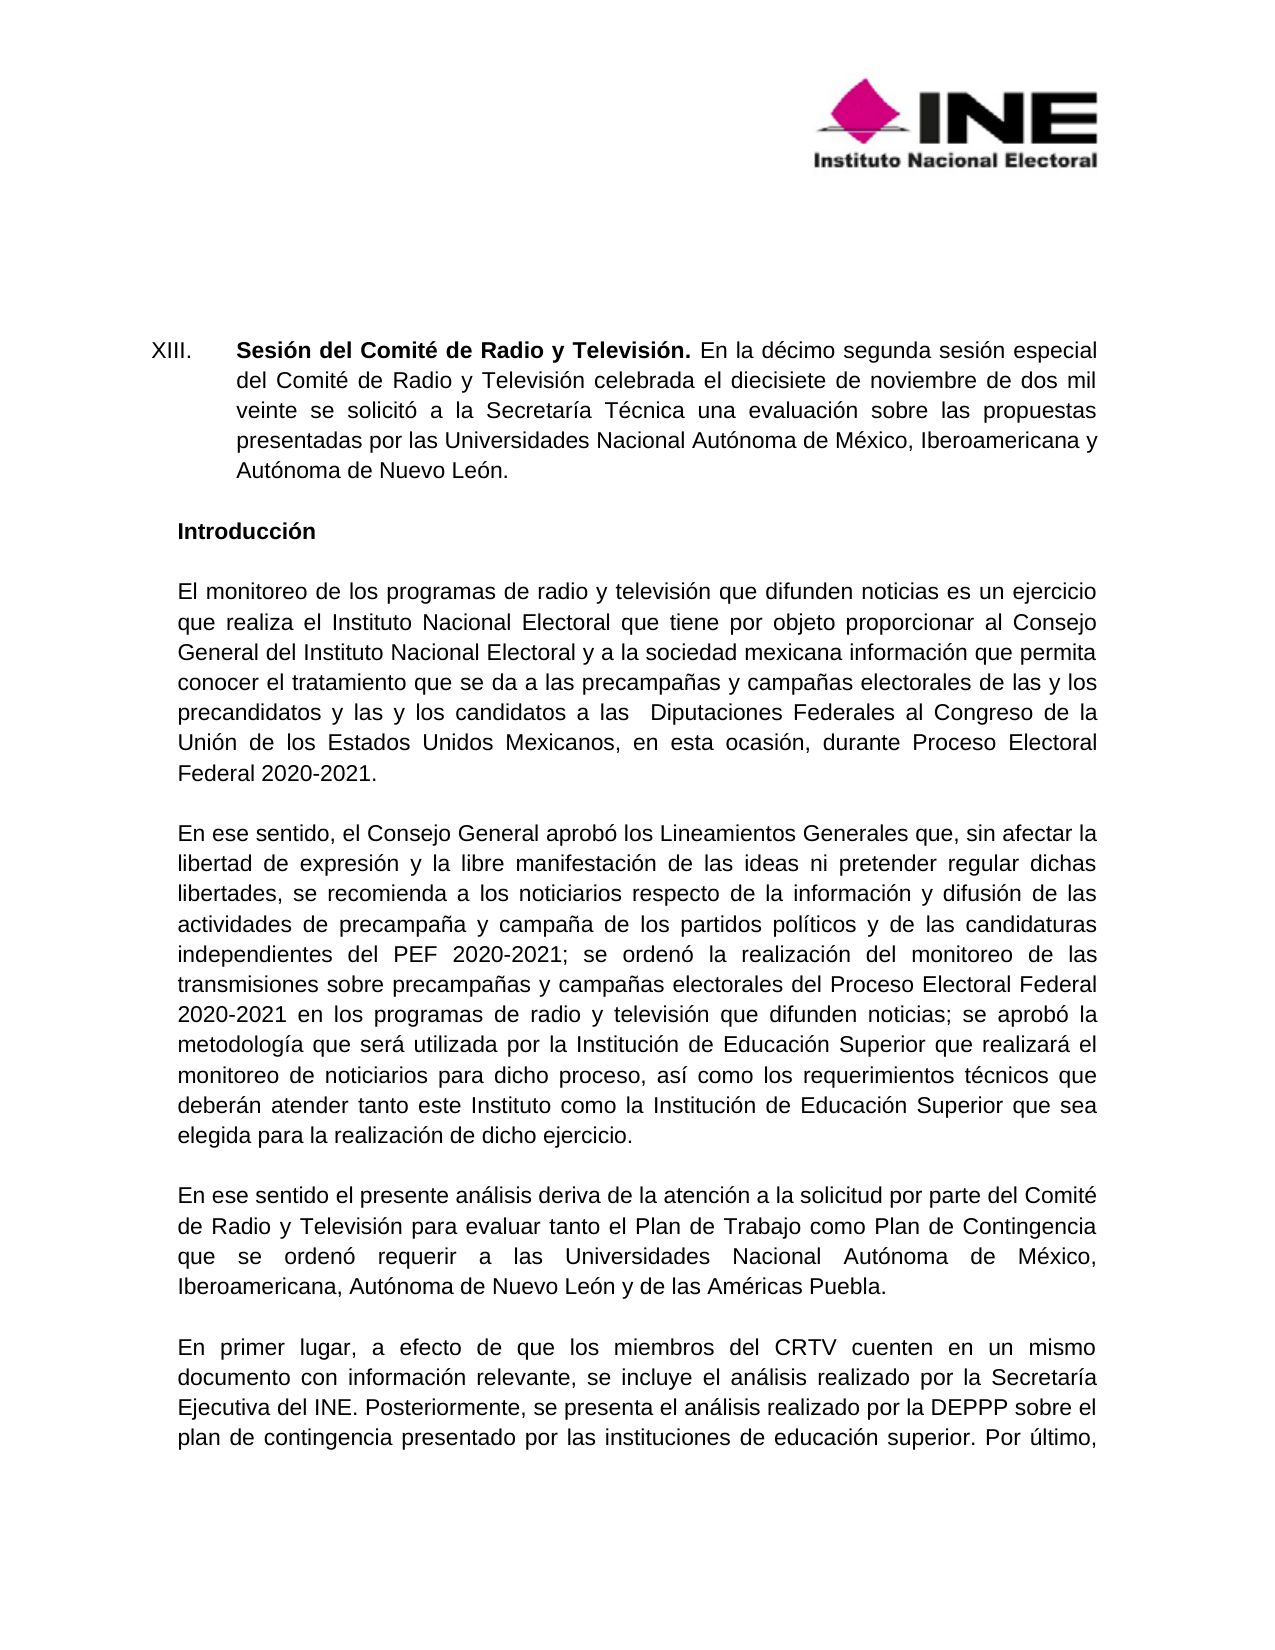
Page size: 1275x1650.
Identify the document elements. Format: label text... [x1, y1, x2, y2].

list Sesión del Comité de Radio y Televisión. En la décimo segunda sesión especial del Comité de Radio y Televisión celebrada el diecisiete de noviembre de dos mil veinte se solicitó a la Secretaría Técnica una evaluación sobre las propuestas presentadas por las Universidades Nacional Autónoma de México, Iberoamericana y Autónoma de Nuevo León. [192, 337, 1098, 484]
text Introducción [177, 518, 1098, 544]
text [177, 1333, 1098, 1451]
text En ese sentido, el Consejo General aprobó los Lineamientos Generales que, sin afectar la libertad de expresión y la libre manifestación de las ideas ni pretender regular dichas libertades, se recomienda a los noticiarios respecto de la información y difusión de las actividades de precampaña y campaña de los partidos políticos y de las candidaturas independientes del PEF 2020-2021; se ordenó la realización del monitoreo de las transmisiones sobre precampañas y campañas electorales del Proceso Electoral Federal 2020-2021 en los programas de radio y televisión que difunden noticias; se aprobó la metodología que será utilizada por la Institución de Educación Superior que realizará el monitoreo de noticiarios para dicho proceso, así como los requerimientos técnicos que deberán atender tanto este Instituto como la Institución de Educación Superior que sea elegida para la realización de dicho ejercicio. [177, 820, 1098, 1148]
text El monitoreo de los programas de radio y televisión que difunden noticias es un ejercicio que realiza el Instituto Nacional Electoral que tiene por objeto proporcionar al Consejo General del Instituto Nacional Electoral y a la sociedad mexicana información que permita conocer el tratamiento que se da a las precampañas y campañas electorales de las y los precandidatos y las y los candidatos a las Diputaciones Federales al Congreso de la Unión de los Estados Unidos Mexicanos, en esta ocasión, durante Proceso Electoral Federal 2020-2021. [177, 578, 1098, 786]
text En ese sentido el presente análisis deriva de la atención a la solicitud por parte del Comité de Radio y Televisión para evaluar tanto el Plan de Trabajo como Plan de Contingencia que se ordenó requerir a las Universidades Nacional Autónoma de México, Iberoamericana, Autónoma de Nuevo León y de las Américas Puebla. [177, 1182, 1098, 1299]
